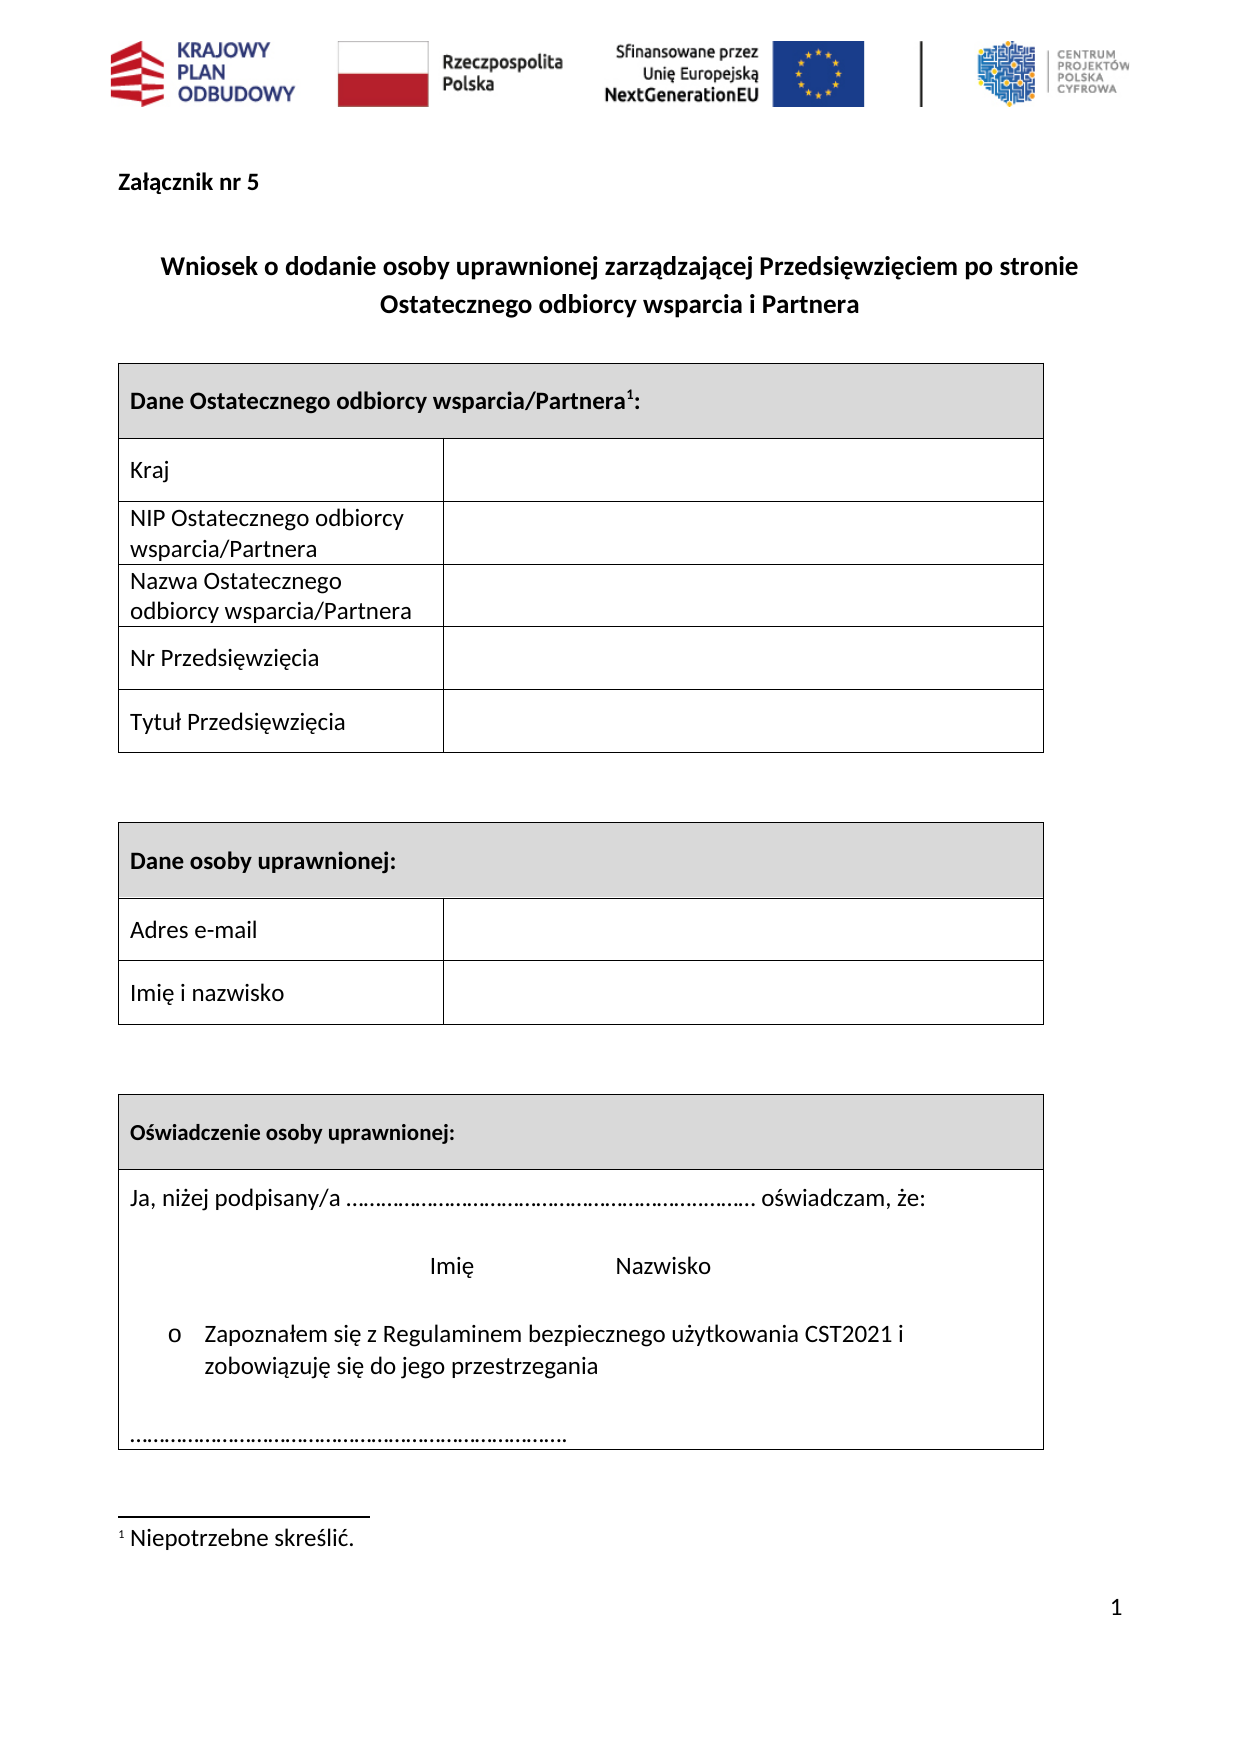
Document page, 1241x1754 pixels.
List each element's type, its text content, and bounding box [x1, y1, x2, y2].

text Załącznik nr 5 [118, 166, 1122, 196]
table_cell Nazwa Ostatecznego odbiorcy wsparcia/Partnera [119, 565, 443, 626]
table_header Oświadczenie osoby uprawnionej: [119, 1095, 1043, 1169]
picture [110, 41, 1130, 107]
table_cell NIP Ostatecznego odbiorcy wsparcia/Partnera [119, 502, 443, 564]
table_cell [444, 627, 1043, 689]
table_cell [444, 690, 1043, 752]
table_cell Tytuł Przedsięwzięcia [119, 690, 443, 752]
table_cell [444, 439, 1043, 501]
table_cell Imię i nazwisko [119, 961, 443, 1023]
table_cell [444, 565, 1043, 626]
table_cell Adres e-mail [119, 899, 443, 960]
table_cell Kraj [119, 439, 443, 501]
table_header Dane Ostatecznego odbiorcy wsparcia/Partnera: [119, 364, 1043, 438]
table_header Dane osoby uprawnionej: [119, 823, 1043, 897]
subtitle Wniosek o dodanie osoby uprawnionej zarządzającej Przedsięwzięciem po stronie Ostatecznego odbiorcy wsparcia i Partnera [118, 249, 1122, 320]
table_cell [119, 1170, 1043, 1449]
table_cell [444, 961, 1043, 1023]
table_cell [444, 899, 1043, 960]
table_cell [444, 502, 1043, 564]
table_cell Nr Przedsięwzięcia [119, 627, 443, 689]
